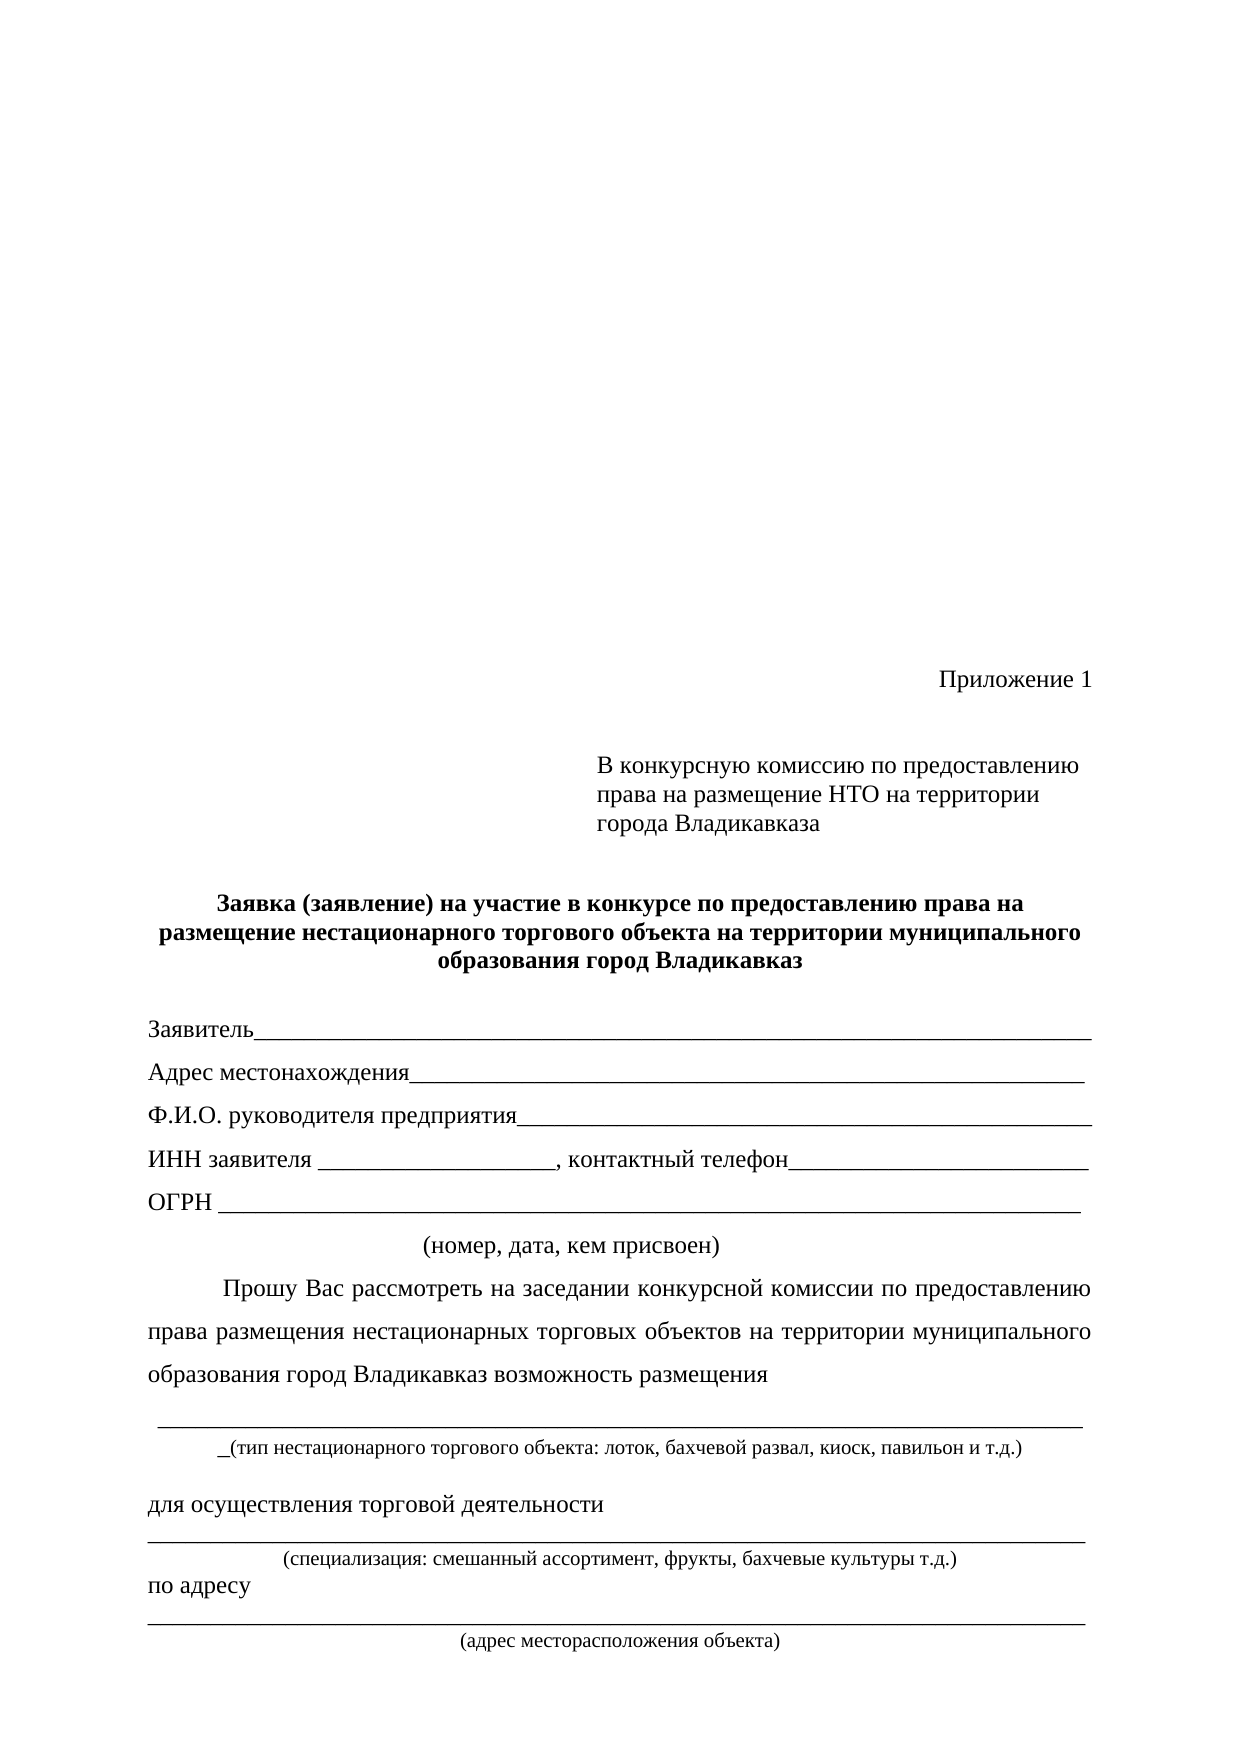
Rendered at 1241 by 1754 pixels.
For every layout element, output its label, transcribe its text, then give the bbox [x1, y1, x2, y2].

text Прошу Вас рассмотреть на заседании конкурсной комиссии по предоставлению права размещения нестационарных торговых объектов на территории муниципального образования город Владикавказ возможность размещения [148, 1273, 1092, 1388]
text Заявка (заявление) на участие в конкурсе по предоставлению права на размещение нестационарного торгового объекта на территории муниципального образования город Владикавказ [148, 888, 1092, 974]
text для осуществления торговой деятельности ___________________________________________________________________________ [148, 1489, 1092, 1546]
text Ф.И.О. руководителя предприятия______________________________________________ [148, 1101, 1092, 1129]
text (адрес месторасположения объекта) [148, 1628, 1092, 1652]
text ___________________________________________________________________________(тип нестационарного торгового объекта: лоток, бахчевой развал, киоск, павильон и т.д.) [148, 1402, 1092, 1460]
text (специализация: смешанный ассортимент, фрукты, бахчевые культуры т.д.) [148, 1546, 1092, 1570]
text Заявитель___________________________________________________________________ [148, 1014, 1092, 1043]
text ИНН заявителя ___________________, контактный телефон________________________ [148, 1144, 1092, 1172]
text по адресу [148, 1570, 1092, 1599]
text ___________________________________________________________________________ [148, 1599, 1092, 1628]
text Адрес местонахождения______________________________________________________ [148, 1057, 1092, 1086]
text В конкурсную комиссию по предоставлению права на размещение НТО на территории города Владикавказа [597, 751, 1092, 837]
text (номер, дата, кем присвоен) [148, 1230, 1092, 1259]
text ОГРН _____________________________________________________________________ [148, 1187, 1092, 1216]
text Приложение 1 [148, 664, 1092, 693]
